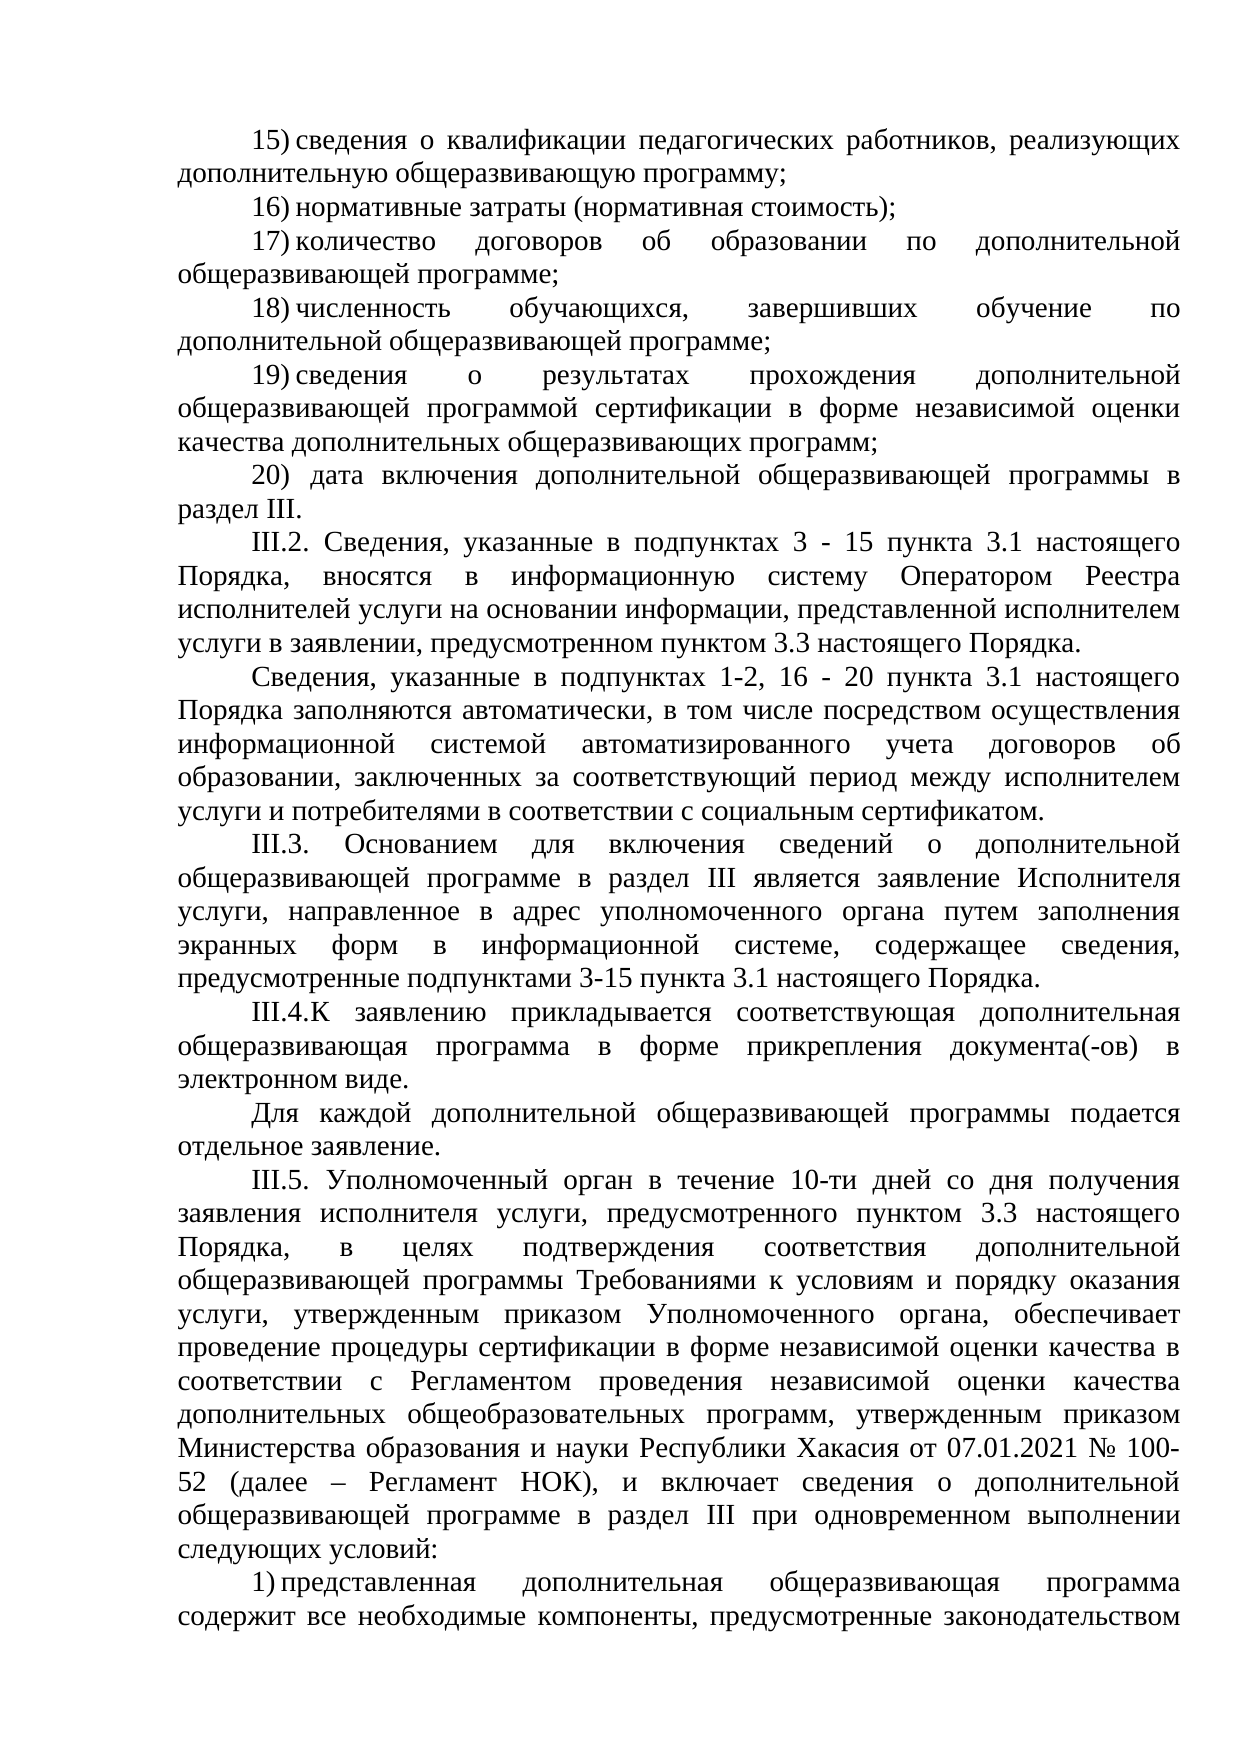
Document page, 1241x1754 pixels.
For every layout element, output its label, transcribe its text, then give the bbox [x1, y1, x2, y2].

list Сведения, указанные в подпунктах 1-2, 16 - 20 пункта 3.1 настоящего Порядка заполняются автоматически, в том числе посредством осуществления информационной системой автоматизированного учета договоров об образовании, заключенных за соответствующий период между исполнителем услуги и потребителями в соответствии с социальным сертификатом. [177, 659, 1181, 826]
list нормативные затраты (нормативная стоимость); [177, 189, 1181, 223]
list численность обучающихся, завершивших обучение по дополнительной общеразвивающей программе; [177, 290, 1181, 357]
list дата включения дополнительной общеразвивающей программы в раздел III. [177, 457, 1181, 524]
list Для каждой дополнительной общеразвивающей программы подается отдельное заявление. [177, 1095, 1181, 1162]
list сведения о квалификации педагогических работников, реализующих дополнительную общеразвивающую программу; [177, 122, 1181, 189]
list Сведения, указанные в подпунктах 3 - 15 пункта 3.1 настоящего Порядка, вносятся в информационную систему Оператором Реестра исполнителей услуги на основании информации, представленной исполнителем услуги в заявлении, предусмотренном пунктом 3.3 настоящего Порядка. [177, 524, 1181, 659]
list сведения о результатах прохождения дополнительной общеразвивающей программой сертификации в форме независимой оценки качества дополнительных общеразвивающих программ; [177, 357, 1181, 457]
list К заявлению прикладывается соответствующая дополнительная общеразвивающая программа в форме прикрепления документа(-ов) в электронном виде. [177, 994, 1181, 1095]
list Уполномоченный орган в течение 10-ти дней со дня получения заявления исполнителя услуги, предусмотренного пунктом 3.3 настоящего Порядка, в целях подтверждения соответствия дополнительной общеразвивающей программы Требованиями к условиям и порядку оказания услуги, утвержденным приказом Уполномоченного органа, обеспечивает проведение процедуры сертификации в форме независимой оценки качества в соответствии с Регламентом проведения независимой оценки качества дополнительных общеобразовательных программ, утвержденным приказом Министерства образования и науки Республики Хакасия от 07.01.2021 № 100-52 (далее – Регламент НОК), и включает сведения о дополнительной общеразвивающей программе в раздел III при одновременном выполнении следующих условий: [177, 1162, 1181, 1564]
list количество договоров об образовании по дополнительной общеразвивающей программе; [177, 223, 1181, 290]
list Основанием для включения сведений о дополнительной общеразвивающей программе в раздел III является заявление Исполнителя услуги, направленное в адрес уполномоченного органа путем заполнения экранных форм в информационной системе, содержащее сведения, предусмотренные подпунктами 3-15 пункта 3.1 настоящего Порядка. [177, 826, 1181, 994]
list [177, 1564, 1181, 1631]
